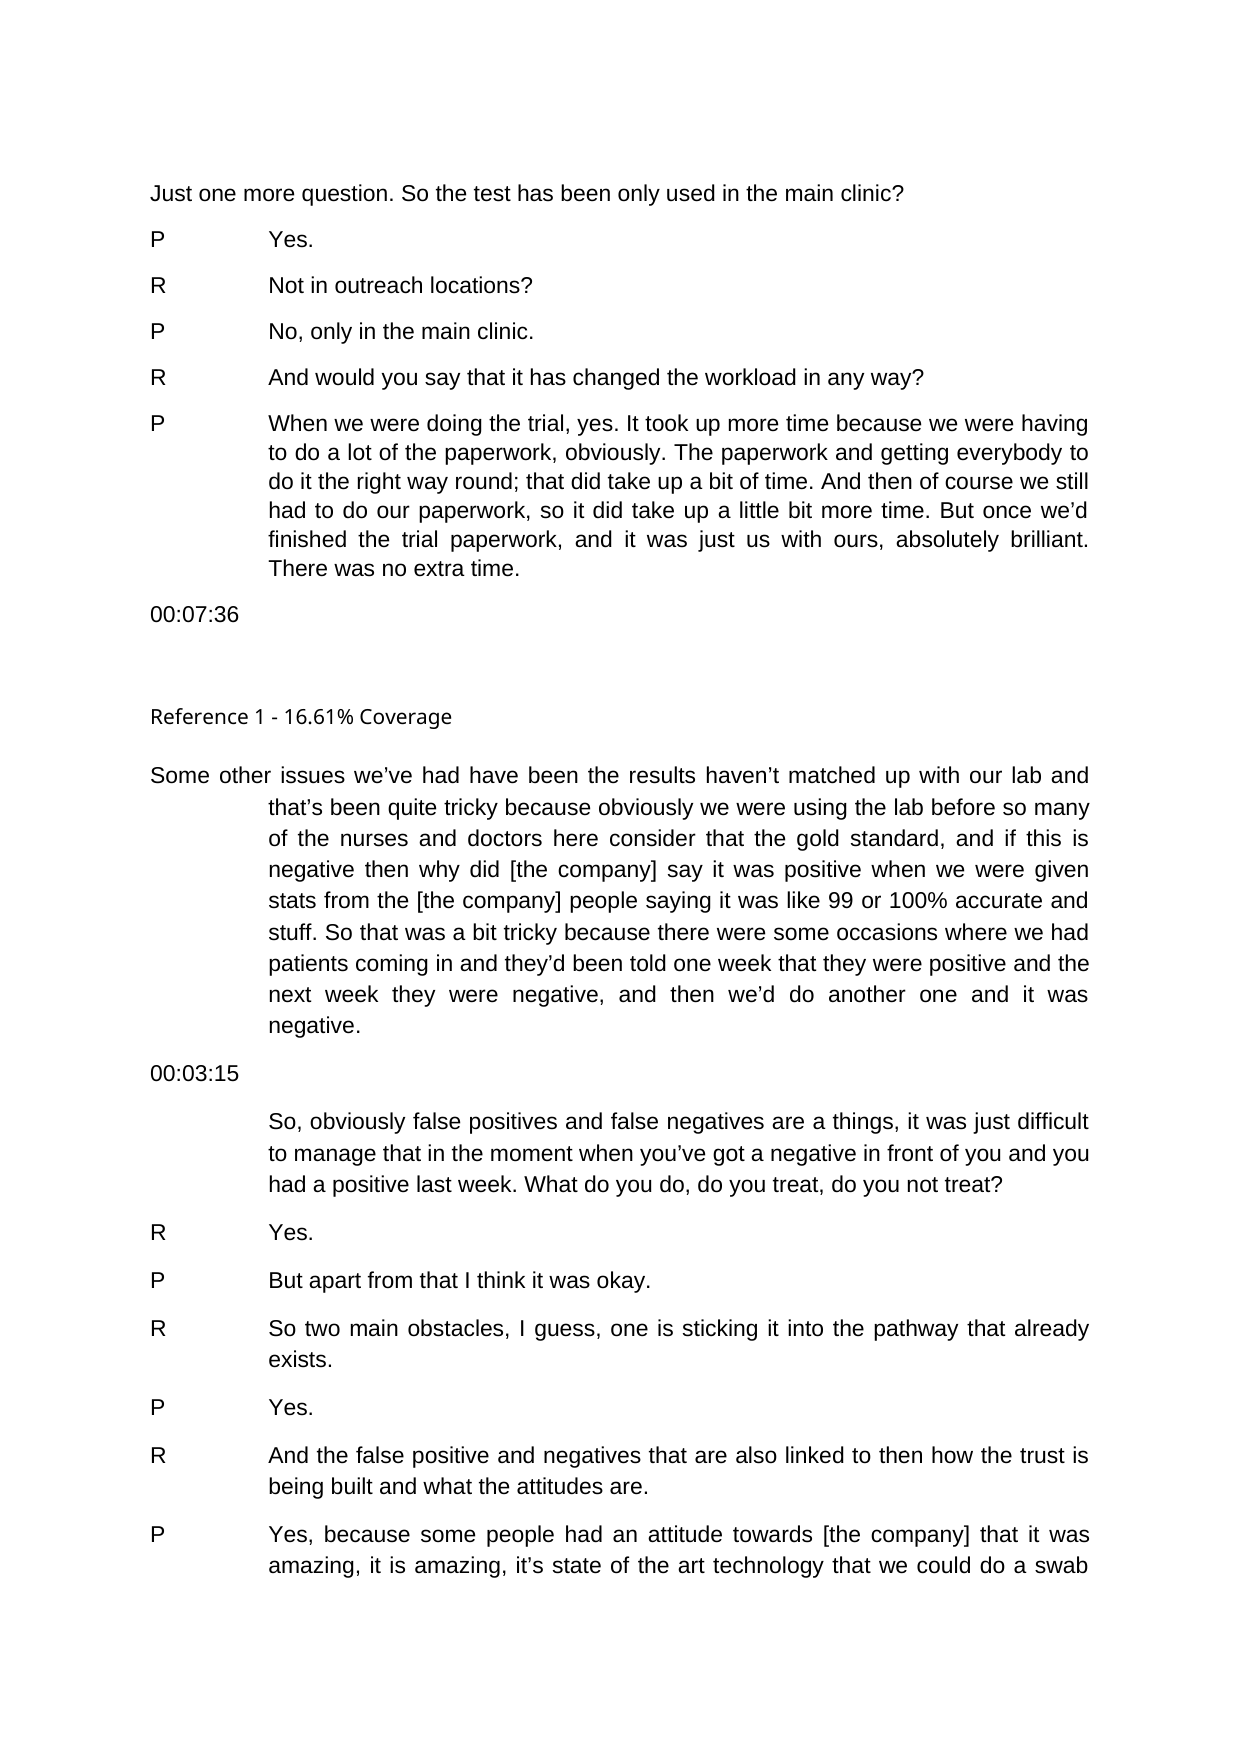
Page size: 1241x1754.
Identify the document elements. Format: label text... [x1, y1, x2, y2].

text P Yes. [150, 1390, 1090, 1421]
text P But apart from that I think it was okay. [150, 1263, 1090, 1294]
text Some other issues we’ve had have been the results haven’t matched up with our lab and that’s been quite tricky because obviously we were using the lab before so many of the nurses and doctors here consider that the gold standard, and if this is negative then why did [the company] say it was positive when we were given stats from the [the company] people saying it was like 99 or 100% accurate and stuff. So that was a bit tricky because there were some occasions where we had patients coming in and they’d been told one week that they were positive and the next week they were negative, and then we’d do another one and it was negative. [150, 759, 1090, 1040]
text P Yes. [150, 224, 1090, 253]
text R Not in outreach locations? [150, 270, 1090, 299]
text P No, only in the main clinic. [150, 316, 1090, 345]
text R Yes. [150, 1215, 1090, 1246]
text 00:07:36 [150, 599, 1090, 628]
text R So two main obstacles, I guess, one is sticking it into the pathway that already exists. [150, 1311, 1090, 1373]
text R And the false positive and negatives that are also linked to then how the trust is being built and what the attitudes are. [150, 1438, 1090, 1501]
text Just one more question. So the test has been only used in the main clinic? [150, 178, 1090, 208]
text R And would you say that it has changed the workload in any way? [150, 362, 1090, 391]
text So, obviously false positives and false negatives are a things, it was just difficult to manage that in the moment when you’ve got a negative in front of you and you had a positive last week. What do you do, do you treat, do you not treat? [150, 1105, 1090, 1198]
text Reference 1 - 16.61% Coverage [150, 702, 1090, 730]
text 00:03:15 [150, 1057, 1090, 1088]
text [150, 1517, 1090, 1580]
text P When we were doing the trial, yes. It took up more time because we were having to do a lot of the paperwork, obviously. The paperwork and getting everybody to do it the right way round; that did take up a bit of time. And then of course we still had to do our paperwork, so it did take up a little bit more time. But once we’d finished the trial paperwork, and it was just us with ours, absolutely brilliant. There was no extra time. [150, 408, 1090, 583]
